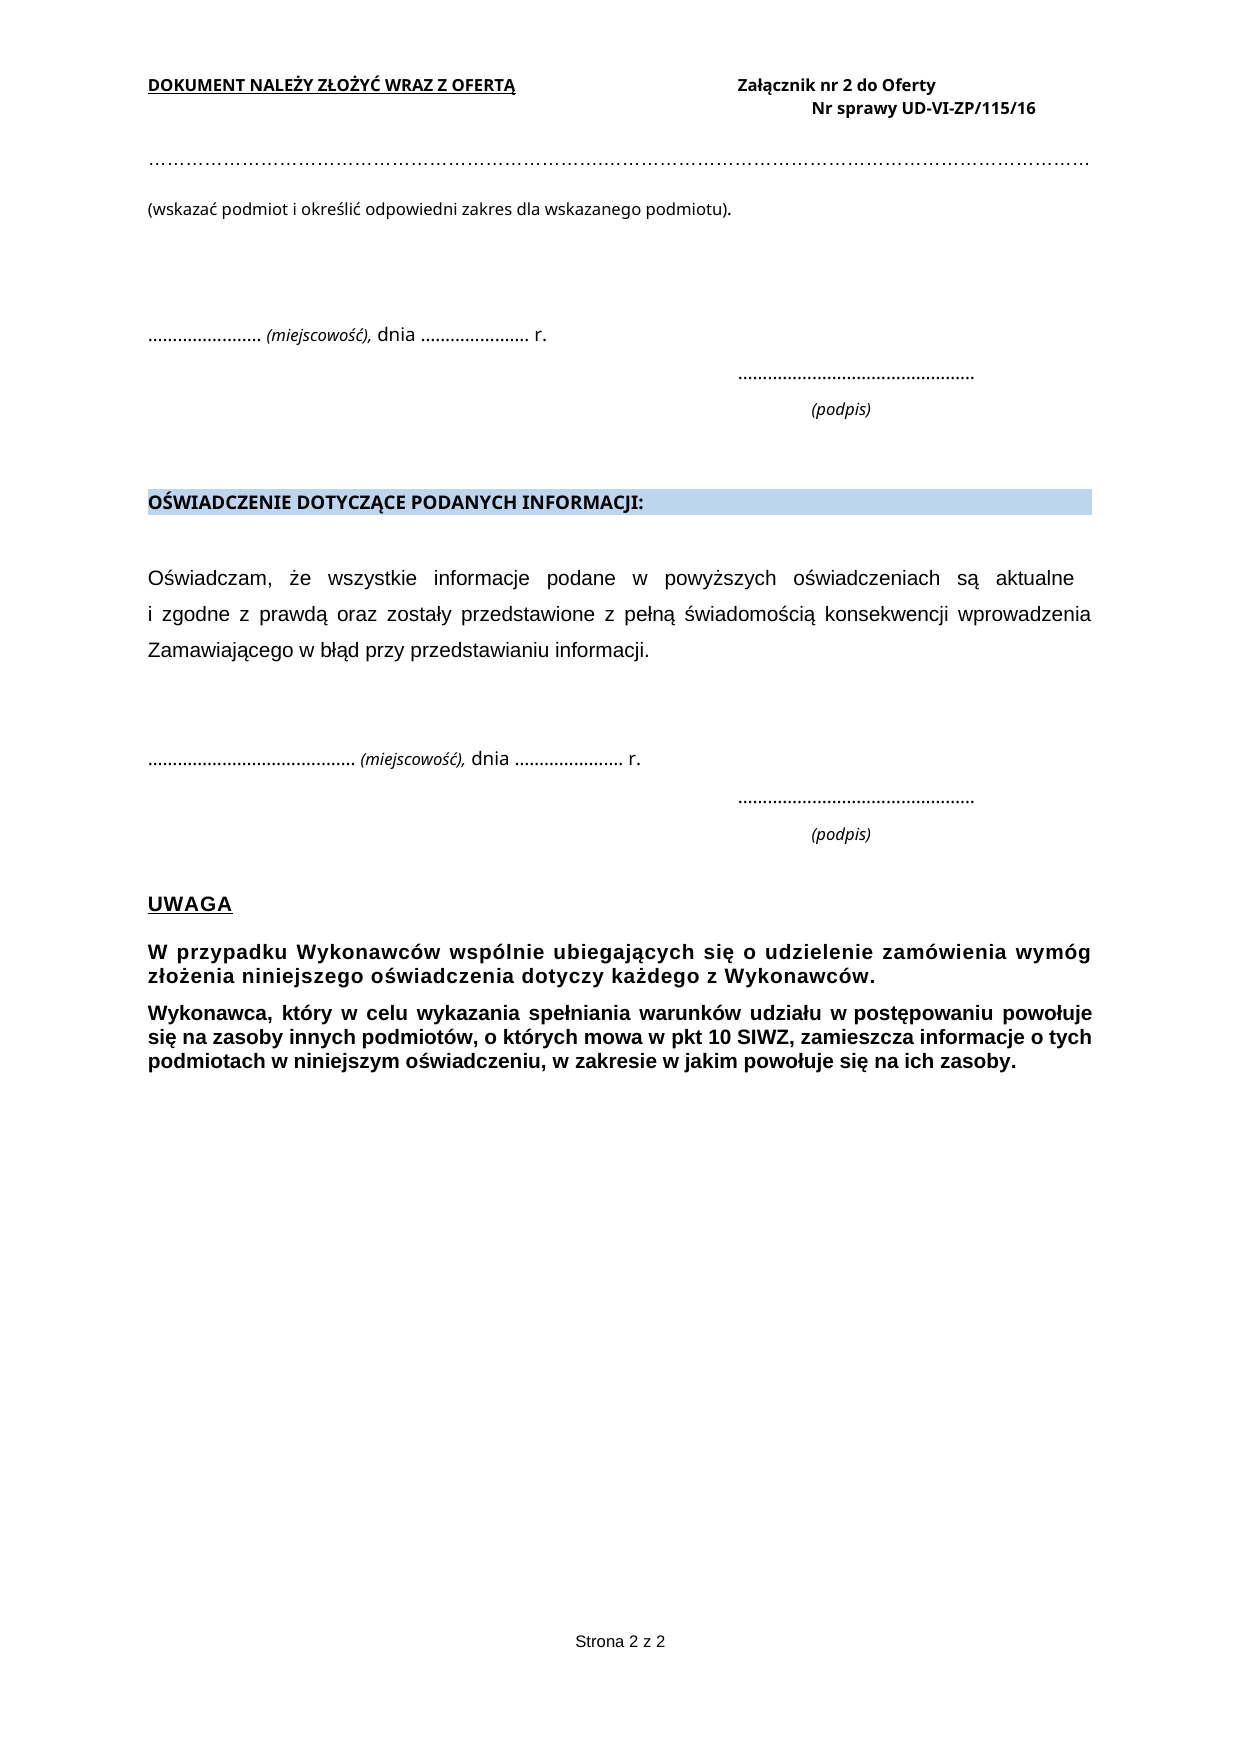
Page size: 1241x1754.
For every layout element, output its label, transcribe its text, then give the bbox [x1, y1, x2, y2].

text (podpis) [738, 822, 1092, 845]
text ………………………………………… [148, 360, 1092, 385]
text OŚWIADCZENIE DOTYCZĄCE PODANYCH INFORMACJI: [148, 489, 1092, 515]
text …………….……. (miejscowość), dnia …………………. r. [148, 321, 1092, 347]
text Wykonawca, który w celu wykazania spełniania warunków udziału w postępowaniu powołuje się na zasoby innych podmiotów, o których mowa w pkt 10 SIWZ, zamieszcza informacje o tych podmiotach w niniejszym oświadczeniu, w zakresie w jakim powołuje się na ich zasoby. [148, 1001, 1092, 1072]
text ………………………….….……. (miejscowość), dnia …………………. r. [148, 746, 1092, 771]
text Oświadczam, że wszystkie informacje podane w powyższych oświadczeniach są aktualne i zgodne z prawdą oraz zostały przedstawione z pełną świadomością konsekwencji wprowadzenia Zamawiającego w błąd przy przedstawianiu informacji. [148, 566, 1092, 662]
text ………………………………………… [148, 784, 1092, 809]
text W przypadku Wykonawców wspólnie ubiegających się o udzielenie zamówienia wymóg złożenia niniejszego oświadczenia dotyczy każdego z Wykonawców. [148, 940, 1092, 988]
text UWAGA [148, 892, 1092, 916]
text (podpis) [738, 398, 1092, 421]
text ……………………………………………………………….…………………………………………………………………… (wskazać podmiot i określić odpowiedni zakres dla wskazanego podmiotu). [148, 148, 1092, 220]
